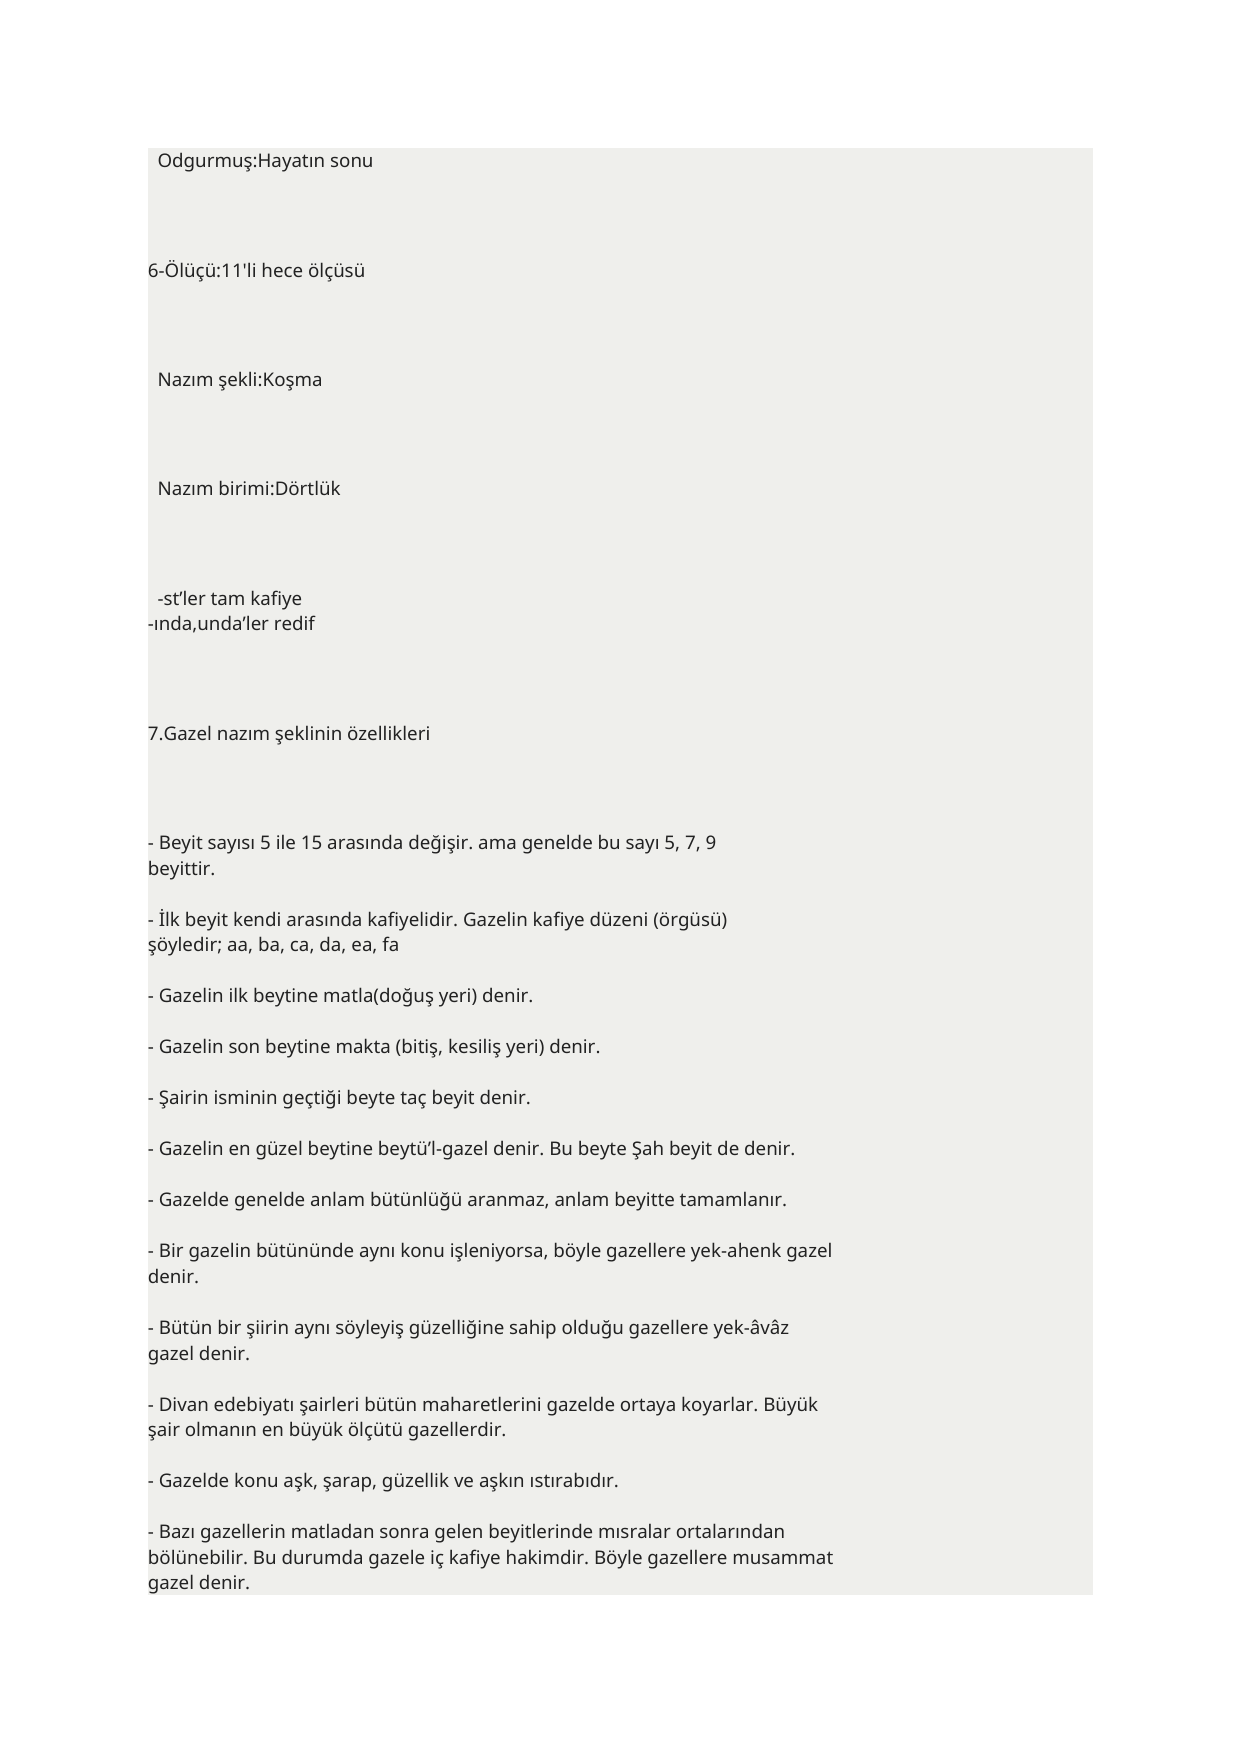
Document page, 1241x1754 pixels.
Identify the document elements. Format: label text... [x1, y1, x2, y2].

text Nazım şekli:Koşma [148, 366, 1093, 392]
text -st’ler tam kafiye -ında,unda’ler redif [148, 585, 1093, 636]
text Odgurmuş:Hayatın sonu [148, 148, 1093, 173]
text 7.Gazel nazım şeklinin özellikleri [148, 720, 1093, 746]
text Nazım birimi:Dörtlük [148, 476, 1093, 501]
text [148, 829, 1093, 1595]
text 6-Ölüçü:11'li hece ölçüsü [148, 257, 1093, 282]
